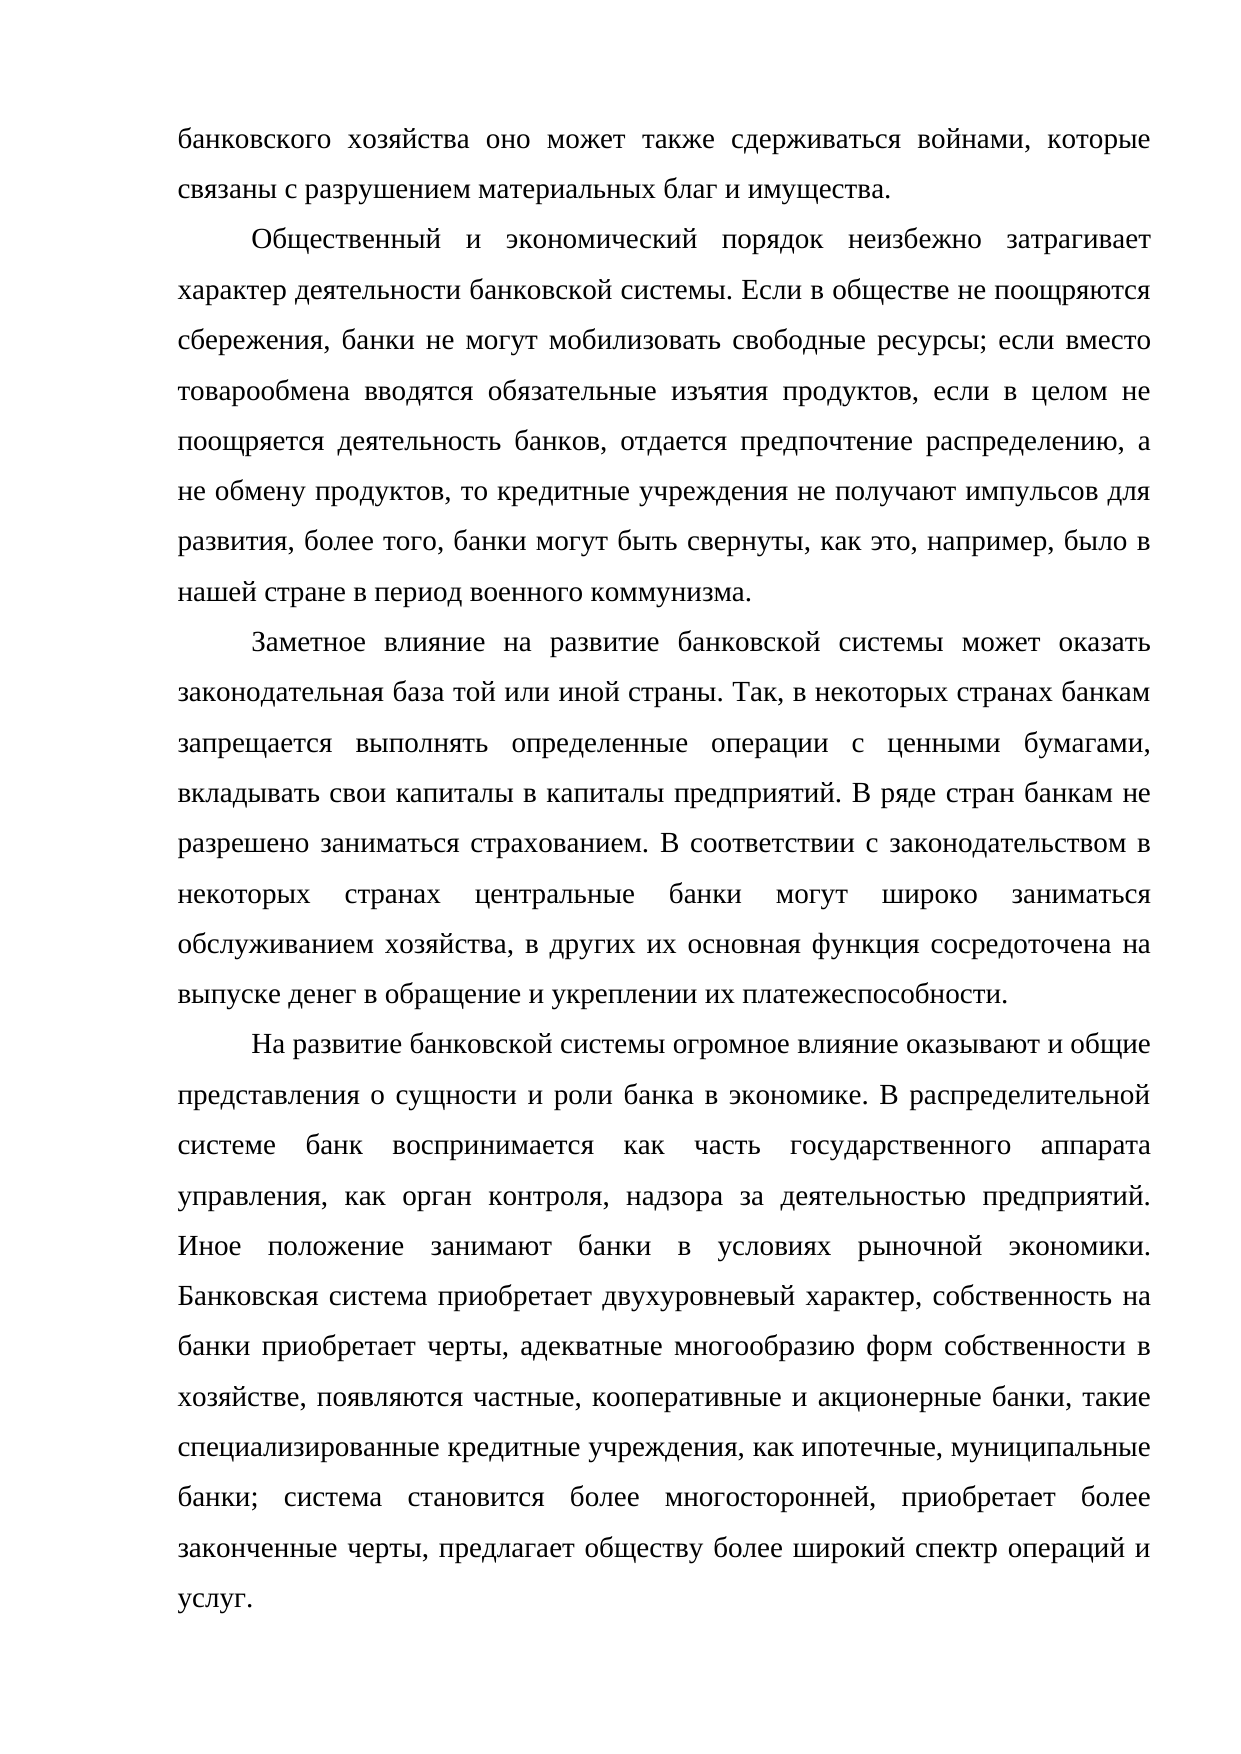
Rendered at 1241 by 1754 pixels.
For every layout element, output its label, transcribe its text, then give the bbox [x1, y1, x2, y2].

text Общественный и экономический порядок неизбежно затрагивает характер деятельности банковской системы. Если в обществе не поощряются сбережения, банки не могут мобилизовать свободные ресурсы; если вместо товарообмена вводятся обязательные изъятия продуктов, если в целом не поощряется деятельность банков, отдается предпочтение распределению, а не обмену продуктов, то кредитные учреждения не получают импульсов для развития, более того, банки могут быть свернуты, как это, например, было в нашей стране в период военного коммунизма. [177, 222, 1152, 607]
text Заметное влияние на развитие банковской системы может оказать законодательная база той или иной страны. Так, в некоторых странах банкам запрещается выполнять определенные операции с ценными бумагами, вкладывать свои капиталы в капиталы предприятий. В ряде стран банкам не разрешено заниматься страхованием. В соответствии с законодательством в некоторых странах центральные банки могут широко заниматься обслуживанием хозяйства, в других их основная функция сосредоточена на выпуске денег в обращение и укреплении их платежеспособности. [177, 624, 1152, 1010]
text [177, 121, 1152, 205]
text На развитие банковской системы огромное влияние оказывают и общие представления о сущности и роли банка в экономике. В распределительной системе банк воспринимается как часть государственного аппарата управления, как орган контроля, надзора за деятельностью предприятий. Иное положение занимают банки в условиях рыночной экономики. Банковская система приобретает двухуровневый характер, собственность на банки приобретает черты, адекватные многообразию форм собственности в хозяйстве, появляются частные, кооперативные и акционерные банки, такие специализированные кредитные учреждения, как ипотечные, муниципальные банки; система становится более многосторонней, приобретает более законченные черты, предлагает обществу более широкий спектр операций и услуг. [177, 1027, 1152, 1614]
